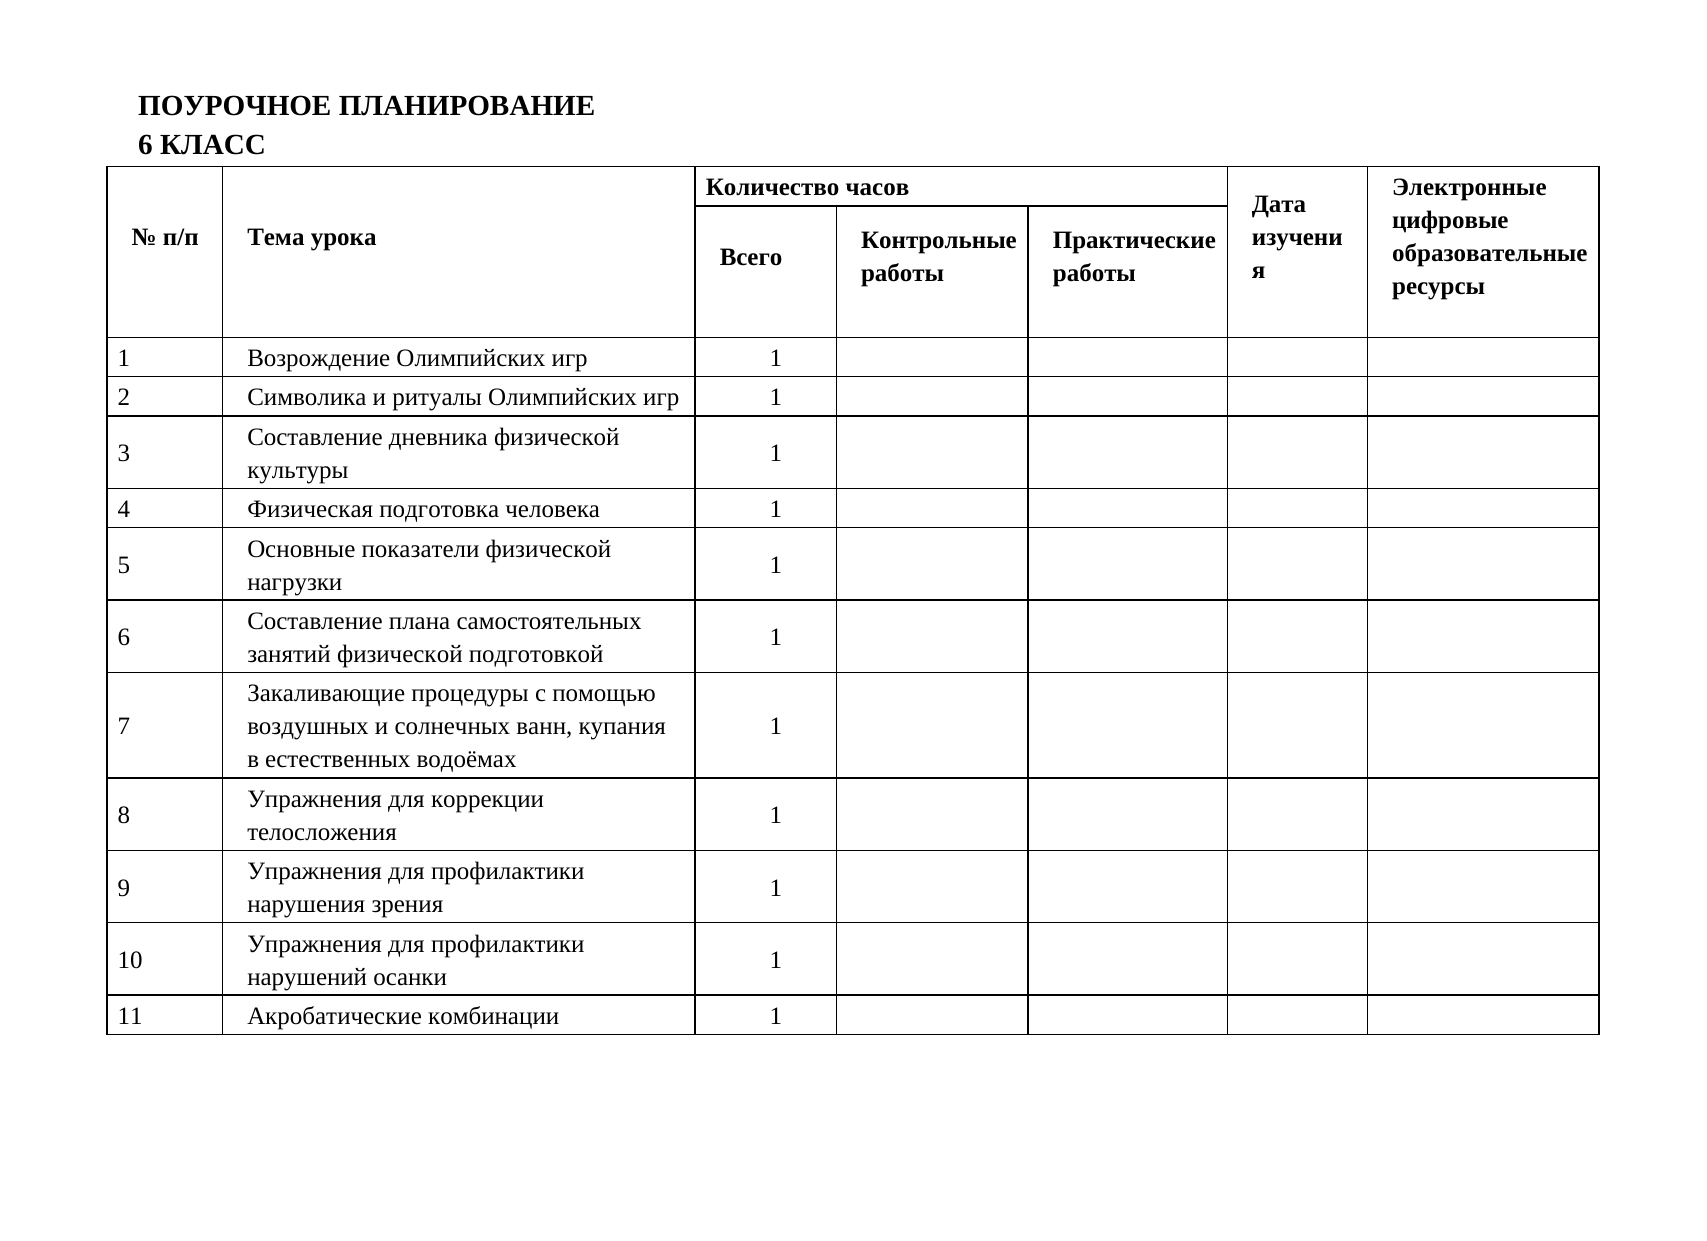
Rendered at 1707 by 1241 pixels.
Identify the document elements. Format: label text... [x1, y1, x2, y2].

table_cell 6 [108, 601, 222, 672]
table_cell Основные показатели физической нагрузки [223, 528, 694, 599]
table_cell 1 [696, 338, 836, 376]
table_cell [837, 417, 1027, 487]
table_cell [223, 996, 694, 1034]
table_cell [1228, 601, 1367, 672]
table_cell [1368, 673, 1598, 777]
table_cell [837, 528, 1027, 599]
table_cell [1368, 377, 1598, 415]
table_cell [1029, 417, 1227, 487]
table_cell [1228, 779, 1367, 849]
table_cell [837, 996, 1027, 1034]
table_cell 10 [108, 923, 222, 994]
table_cell 1 [696, 779, 836, 849]
table_cell 2 [108, 377, 222, 415]
table_cell [837, 601, 1027, 672]
table_cell [1368, 923, 1598, 994]
table_cell [1029, 489, 1227, 527]
table_cell 1 [696, 417, 836, 487]
table_cell [1368, 528, 1598, 599]
table_header Количество часов [696, 167, 1227, 205]
table_cell 1 [696, 996, 836, 1034]
table_cell [1029, 779, 1227, 849]
table_cell [1228, 851, 1367, 922]
table_cell Практические работы [1029, 207, 1227, 336]
table_cell [837, 779, 1027, 849]
table_cell Закаливающие процедуры с помощью воздушных и солнечных ванн, купания в естественных водоёмах [223, 673, 694, 777]
table_header Тема урока [223, 167, 694, 336]
table_cell [837, 851, 1027, 922]
table_cell 3 [108, 417, 222, 487]
table_cell [1228, 417, 1367, 487]
table_cell 4 [108, 489, 222, 527]
table_cell 1 [696, 489, 836, 527]
table_cell [1029, 851, 1227, 922]
table_cell 1 [696, 377, 836, 415]
table_cell [1029, 528, 1227, 599]
table_cell [1029, 601, 1227, 672]
table_cell 1 [696, 601, 836, 672]
table_cell [1029, 338, 1227, 376]
table_cell [837, 489, 1027, 527]
table_cell [1368, 851, 1598, 922]
table_cell Составление дневника физической культуры [223, 417, 694, 487]
table_cell [837, 377, 1027, 415]
table_cell [1228, 996, 1367, 1034]
table_cell 8 [108, 779, 222, 849]
table_cell [1228, 673, 1367, 777]
table_cell Упражнения для профилактики нарушений осанки [223, 923, 694, 994]
table_cell Физическая подготовка человека [223, 489, 694, 527]
table_cell [1228, 338, 1367, 376]
table_cell [1029, 923, 1227, 994]
table_cell [1228, 528, 1367, 599]
table_cell 7 [108, 673, 222, 777]
table_cell [1368, 996, 1598, 1034]
table_cell 1 [696, 528, 836, 599]
table_cell 1 [108, 338, 222, 376]
table_cell 1 [696, 923, 836, 994]
table_cell Символика и ритуалы Олимпийских игр [223, 377, 694, 415]
text 6 КЛАСС [131, 127, 1588, 161]
table_cell Контрольные работы [837, 207, 1027, 336]
table_header Электронные цифровые образовательные ресурсы [1368, 167, 1598, 336]
table_cell Возрождение Олимпийских игр [223, 338, 694, 376]
table_header Дата изучения [1228, 167, 1367, 336]
table_cell [837, 338, 1027, 376]
table_cell [1029, 996, 1227, 1034]
table_cell [1228, 923, 1367, 994]
table_cell 5 [108, 528, 222, 599]
table_cell [1029, 377, 1227, 415]
table_cell [1368, 601, 1598, 672]
table_cell Упражнения для коррекции телосложения [223, 779, 694, 849]
table_cell [1368, 779, 1598, 849]
table_cell [1228, 489, 1367, 527]
table_cell 11 [108, 996, 222, 1034]
text ПОУРОЧНОЕ ПЛАНИРОВАНИЕ [131, 88, 1588, 122]
table_cell 1 [696, 851, 836, 922]
table_cell Составление плана самостоятельных занятий физической подготовкой [223, 601, 694, 672]
table_cell 1 [696, 673, 836, 777]
table_cell [1228, 377, 1367, 415]
table_cell [837, 673, 1027, 777]
table_cell Всего [696, 207, 836, 336]
table_cell [1368, 489, 1598, 527]
table_cell Упражнения для профилактики нарушения зрения [223, 851, 694, 922]
table_cell [837, 923, 1027, 994]
table_header № п/п [108, 167, 222, 336]
table_cell [1368, 417, 1598, 487]
table_cell 9 [108, 851, 222, 922]
table_cell [1368, 338, 1598, 376]
table_cell [1029, 673, 1227, 777]
